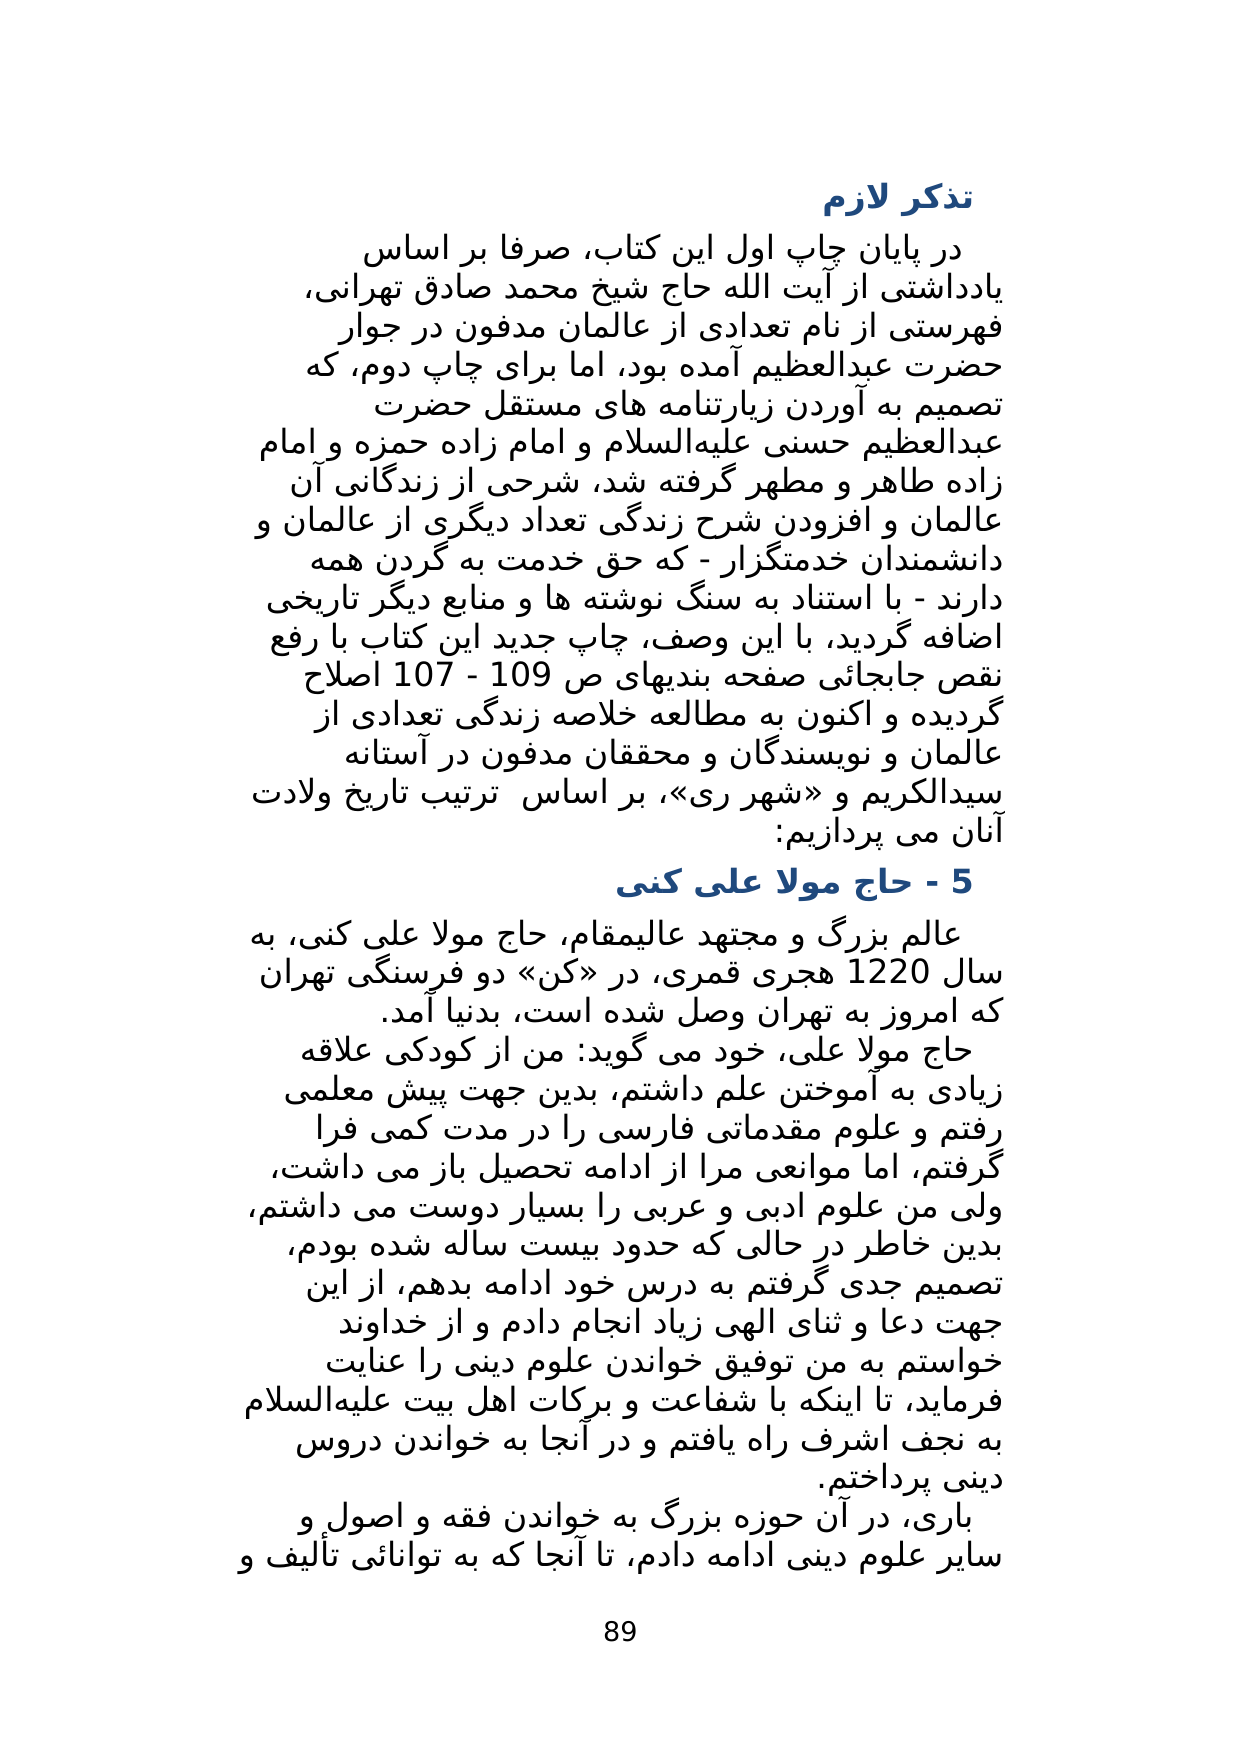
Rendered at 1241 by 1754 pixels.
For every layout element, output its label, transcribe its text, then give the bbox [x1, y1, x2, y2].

subtitle تذكر لازم [236, 177, 1004, 216]
text در پايان چاپ اول اين كتاب، صرفا بر اساس يادداشتى از آيت الله حاج شيخ محمد صادق تهرانى، فهرستى از نام تعدادى از عالمان مدفون در جوار حضرت عبدالعظيم آمده بود، اما براى چاپ دوم، كه تصميم به آوردن زيارتنامه هاى مستقل حضرت عبدالعظيم حسنى عليه‌السلام و امام زاده حمزه و امام زاده طاهر و مطهر گرفته شد، شرحى از زندگانى آن عالمان و افزودن شرح زندگى تعداد ديگرى از عالمان و دانشمندان خدمتگزار - كه حق خدمت به گردن همه دارند - با استناد به سنگ نوشته ها و منابع ديگر تاريخى اضافه گرديد، با اين وصف، چاپ جديد اين كتاب با رفع نقص جابجائى صفحه بنديهاى ص 109 - 107 اصلاح گرديده و اكنون به مطالعه خلاصه زندگى تعدادى از عالمان و نويسندگان و محققان مدفون در آستانه سيدالكريم و «شهر رى»، بر اساس ‍ ترتيب تاريخ ولادت آنان مى پردازيم: [236, 228, 1004, 850]
subtitle 5 - حاج مولا على كنى [236, 863, 1004, 902]
text عالم بزرگ و مجتهد عاليمقام، حاج مولا على كنى، به سال 1220 هجرى قمرى، در «كن» دو فرسنگى تهران كه امروز به تهران وصل شده است، بدنيا آمد. [236, 914, 1004, 1031]
text حاج مولا على، خود مى گويد: من از كودكى علاقه زيادى به آموختن علم داشتم، بدين جهت پيش معلمى رفتم و علوم مقدماتى فارسى را در مدت كمى فرا گرفتم، اما موانعى مرا از ادامه تحصيل باز مى داشت، ولى من علوم ادبى و عربى را بسيار دوست مى داشتم، بدين خاطر در حالى كه حدود بيست ساله شده بودم، تصميم جدى گرفتم به درس خود ادامه بدهم، از اين جهت دعا و ثناى الهى زياد انجام دادم و از خداوند خواستم به من توفيق خواندن علوم دينى را عنايت فرمايد، تا اينكه با شفاعت و بركات اهل بيت عليه‌السلام به نجف اشرف راه يافتم و در آنجا به خواندن دروس دينى پرداختم. [236, 1031, 1004, 1497]
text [236, 1497, 1004, 1574]
